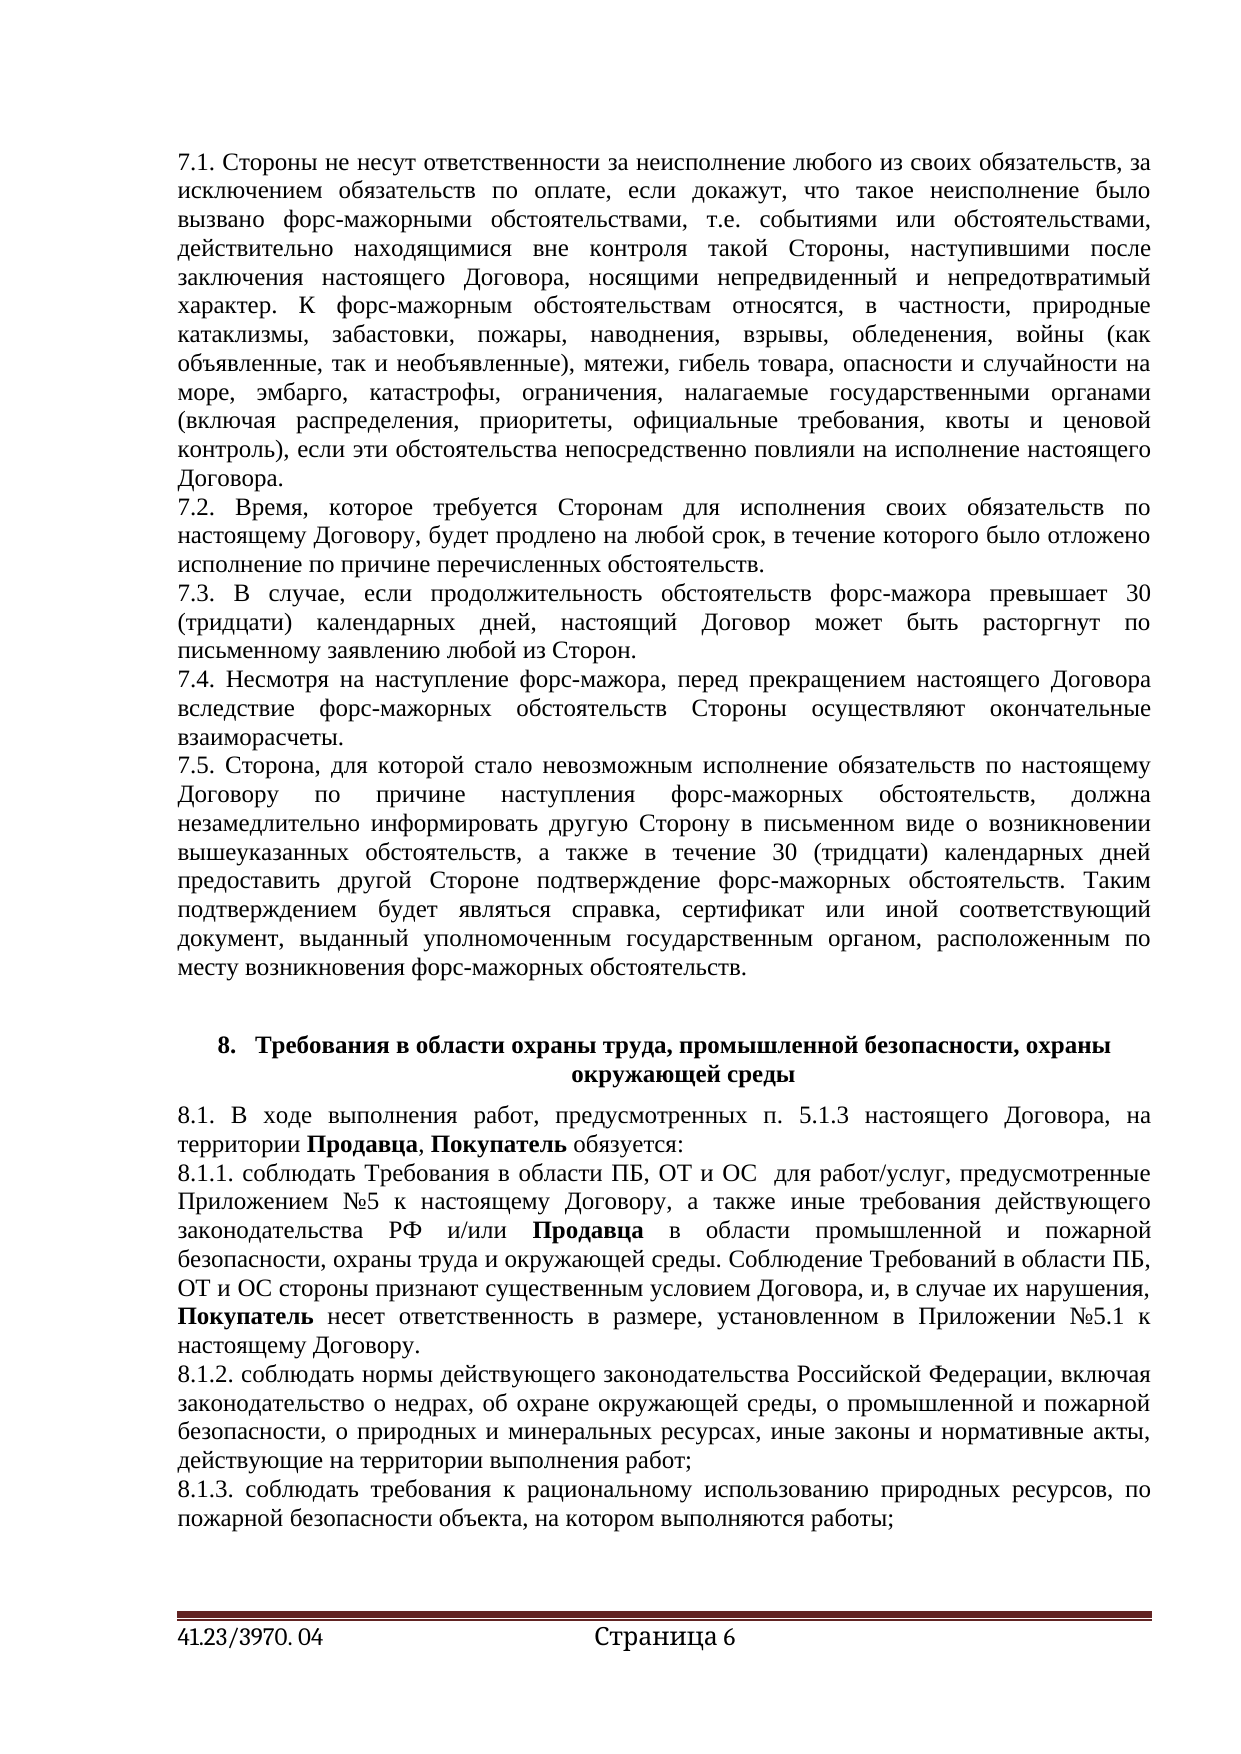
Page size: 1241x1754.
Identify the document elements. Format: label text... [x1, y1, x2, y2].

text 8.1.1. соблюдать Требования в области ПБ, ОТ и ОС для работ/услуг, предусмотренные Приложением №5 к настоящему Договору, а также иные требования действующего законодательства РФ и/или Продавца в области промышленной и пожарной безопасности, охраны труда и окружающей среды. Соблюдение Требований в области ПБ, ОТ и ОС стороны признают существенным условием Договора, и, в случае их нарушения, Покупатель несет ответственность в размере, установленном в Приложении №5.1 к настоящему Договору. [177, 1158, 1152, 1359]
text 7.4. Несмотря на наступление форс-мажора, перед прекращением настоящего Договора вследствие форс-мажорных обстоятельств Стороны осуществляют окончательные взаиморасчеты. [177, 664, 1152, 751]
text 7.5. Сторона, для которой стало невозможным исполнение обязательств по настоящему Договору по причине наступления форс-мажорных обстоятельств, должна незамедлительно информировать другую Сторону в письменном виде о возникновении вышеуказанных обстоятельств, а также в течение 30 (тридцати) календарных дней предоставить другой Стороне подтверждение форс-мажорных обстоятельств. Таким подтверждением будет являться справка, сертификат или иной соответствующий документ, выданный уполномоченным государственным органом, расположенным по месту возникновения форс-мажорных обстоятельств. [177, 751, 1152, 981]
text 8.1. В ходе выполнения работ, предусмотренных п. 5.1.3 настоящего Договора, на территории Продавца, Покупатель обязуется: [177, 1100, 1152, 1158]
text 8.1.2. соблюдать нормы действующего законодательства Российской Федерации, включая законодательство о недрах, об охране окружающей среды, о промышленной и пожарной безопасности, о природных и минеральных ресурсах, иные законы и нормативные акты, действующие на территории выполнения работ; [177, 1359, 1152, 1474]
text 7.3. В случае, если продолжительность обстоятельств форс-мажора превышает 30 (тридцати) календарных дней, настоящий Договор может быть расторгнут по письменному заявлению любой из Сторон. [177, 578, 1152, 664]
text 7.2. Время, которое требуется Сторонам для исполнения своих обязательств по настоящему Договору, будет продлено на любой срок, в течение которого было отложено исполнение по причине перечисленных обстоятельств. [177, 492, 1152, 578]
text 8.1.3. соблюдать требования к рациональному использованию природных ресурсов, по пожарной безопасности объекта, на котором выполняются работы; [177, 1474, 1152, 1531]
text 7.1. Стороны не несут ответственности за неисполнение любого из своих обязательств, за исключением обязательств по оплате, если докажут, что такое неисполнение было вызвано форс-мажорными обстоятельствами, т.е. событиями или обстоятельствами, действительно находящимися вне контроля такой Стороны, наступившими после заключения настоящего Договора, носящими непредвиденный и непредотвратимый характер. К форс-мажорным обстоятельствам относятся, в частности, природные катаклизмы, забастовки, пожары, наводнения, взрывы, обледенения, войны (как объявленные, так и необъявленные), мятежи, гибель товара, опасности и случайности на море, эмбарго, катастрофы, ограничения, налагаемые государственными органами (включая распределения, приоритеты, официальные требования, квоты и ценовой контроль), если эти обстоятельства непосредственно повлияли на исполнение настоящего Договора. [177, 147, 1152, 492]
list Требования в области охраны труда, промышленной безопасности, охраны окружающей среды [177, 1030, 1152, 1088]
